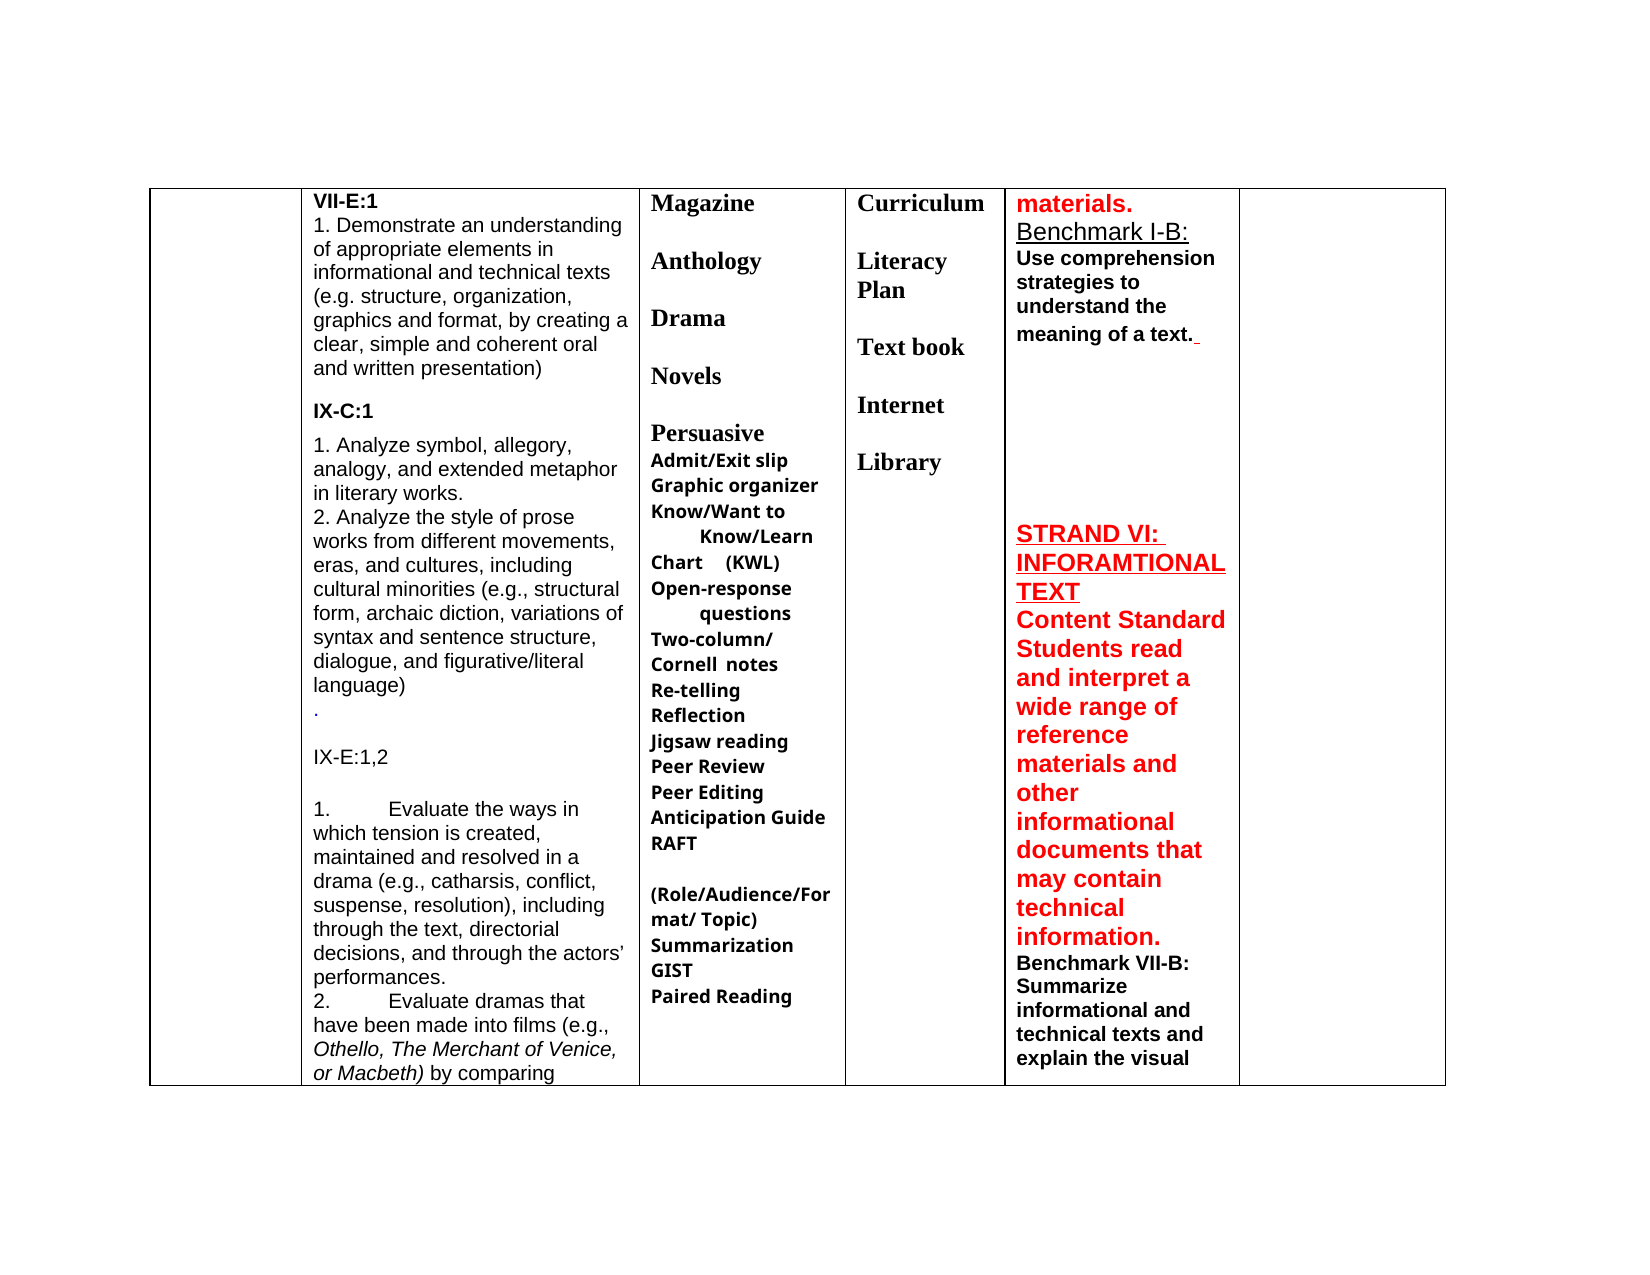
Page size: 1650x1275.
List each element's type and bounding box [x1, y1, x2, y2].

table_cell [1006, 189, 1239, 1085]
table_cell [1240, 189, 1445, 1085]
table_cell [151, 189, 301, 1085]
table_cell [640, 189, 845, 1085]
table_cell [846, 189, 1004, 1085]
table_cell [302, 189, 639, 1085]
